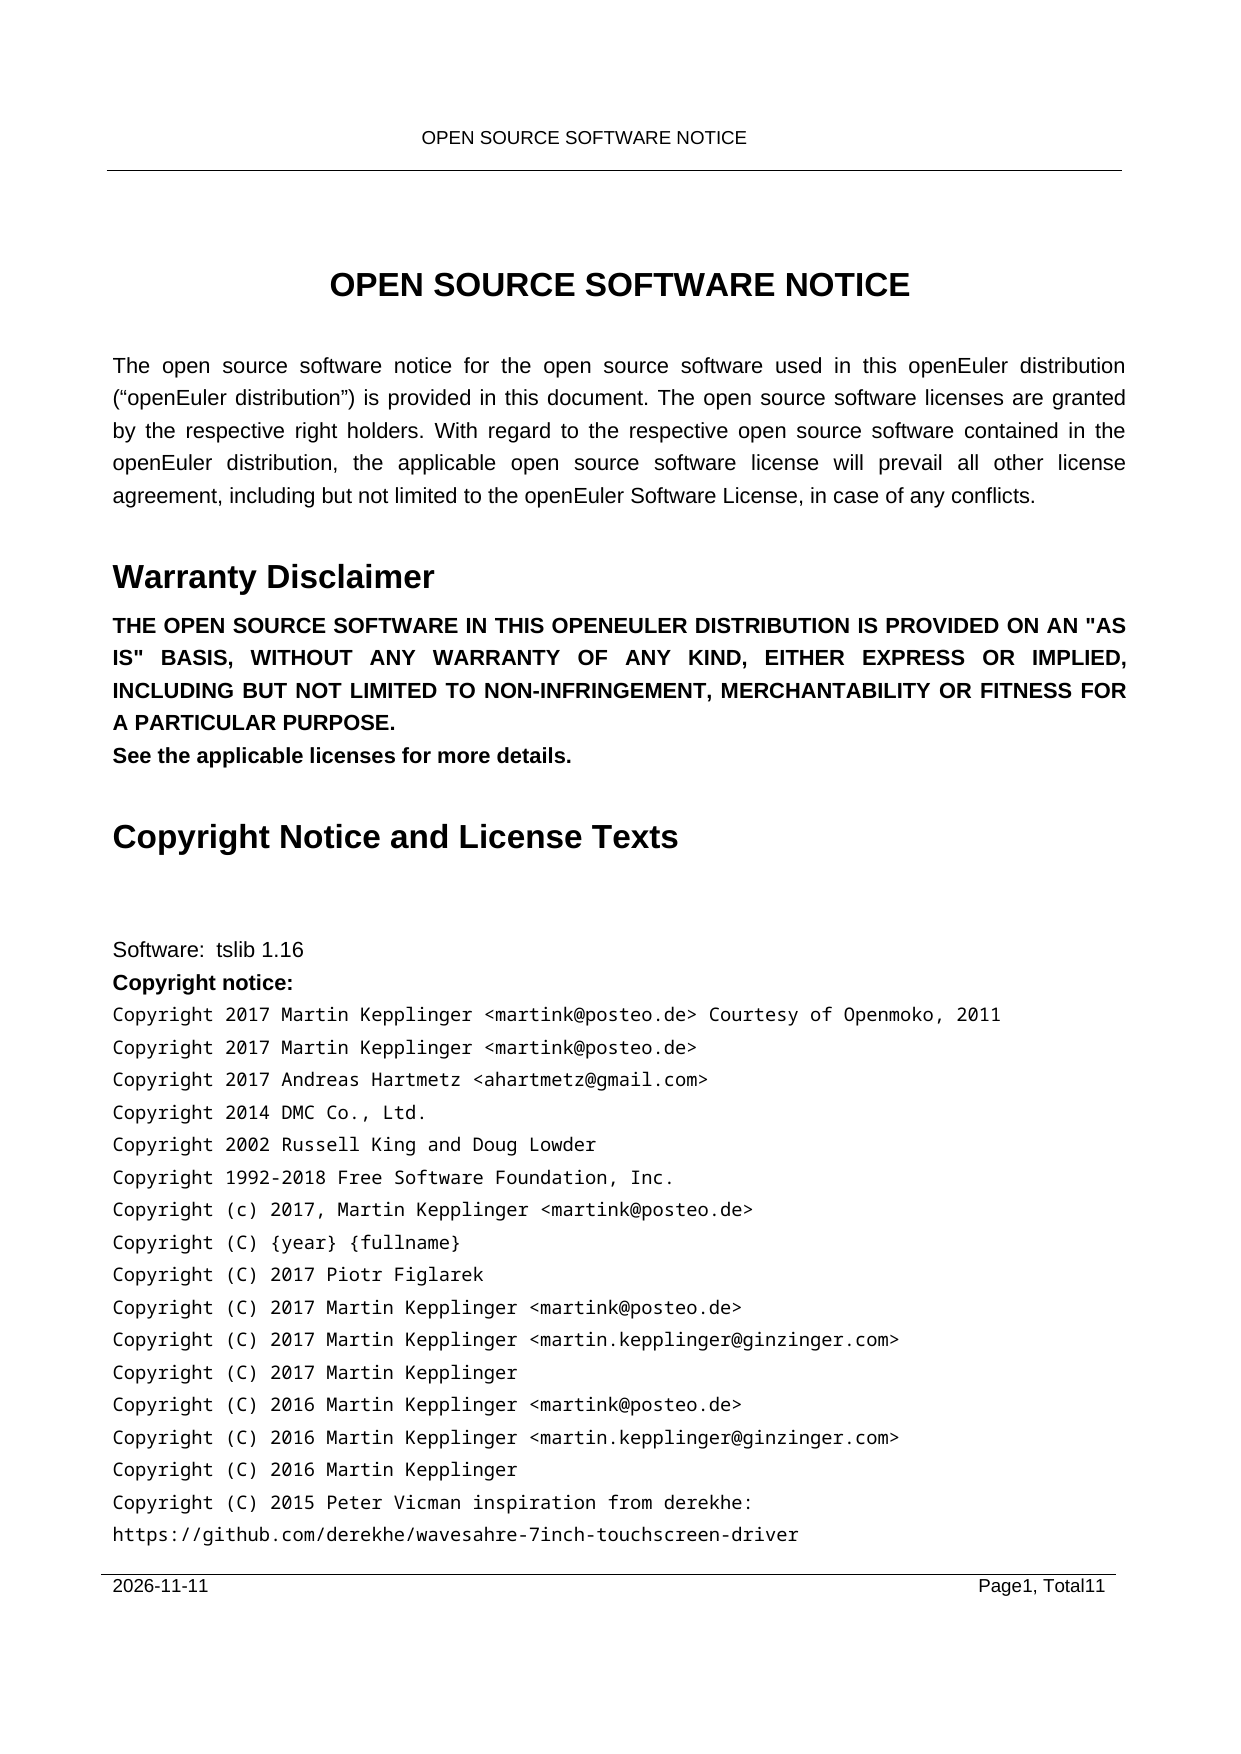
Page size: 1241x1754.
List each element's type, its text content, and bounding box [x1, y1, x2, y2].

text Copyright 2014 DMC Co., Ltd. [112, 1096, 1128, 1128]
text Copyright (C) 2016 Martin Kepplinger [112, 1453, 1128, 1486]
text Copyright 1992-2018 Free Software Foundation, Inc. [112, 1161, 1128, 1193]
text Copyright 2002 Russell King and Doug Lowder [112, 1128, 1128, 1161]
text Copyright (C) 2017 Martin Kepplinger [112, 1356, 1128, 1388]
text Copyright (c) 2017, Martin Kepplinger <martink@posteo.de> [112, 1193, 1128, 1226]
text THE OPEN SOURCE SOFTWARE IN THIS OPENEULER DISTRIBUTION IS PROVIDED ON AN "AS IS" BASIS, WITHOUT ANY WARRANTY OF ANY KIND, EITHER EXPRESS OR IMPLIED, INCLUDING BUT NOT LIMITED TO NON-INFRINGEMENT, MERCHANTABILITY OR FITNESS FOR A PARTICULAR PURPOSE. See the applicable licenses for more details. [112, 609, 1128, 771]
text Copyright 2017 Andreas Hartmetz <ahartmetz@gmail.com> [112, 1063, 1128, 1096]
text Copyright notice: [112, 966, 1128, 998]
text Copyright (C) {year} {fullname} [112, 1226, 1128, 1258]
text Copyright 2017 Martin Kepplinger <martink@posteo.de> Courtesy of Openmoko, 2011 [112, 998, 1128, 1031]
text Copyright (C) 2016 Martin Kepplinger <martin.kepplinger@ginzinger.com> [112, 1421, 1128, 1453]
text OPEN SOURCE SOFTWARE NOTICE [112, 251, 1128, 316]
text Copyright (C) 2017 Piotr Figlarek [112, 1258, 1128, 1291]
text Copyright (C) 2015 Peter Vicman inspiration from derekhe: https://github.com/derekhe/wavesahre-7inch-touchscreen-driver [112, 1486, 1128, 1551]
text Copyright (C) 2017 Martin Kepplinger <martink@posteo.de> [112, 1291, 1128, 1323]
text Copyright Notice and License Texts [112, 804, 1128, 869]
text Warranty Disclaimer [112, 544, 1128, 609]
text The open source software notice for the open source software used in this openEuler distribution (“openEuler distribution”) is provided in this document. The open source software licenses are granted by the respective right holders. With regard to the respective open source software contained in the openEuler distribution, the applicable open source software license will prevail all other license agreement, including but not limited to the openEuler Software License, in case of any conflicts. [112, 349, 1128, 511]
text Copyright (C) 2016 Martin Kepplinger <martink@posteo.de> [112, 1388, 1128, 1421]
text Copyright (C) 2017 Martin Kepplinger <martin.kepplinger@ginzinger.com> [112, 1323, 1128, 1356]
text Copyright 2017 Martin Kepplinger <martink@posteo.de> [112, 1031, 1128, 1063]
text Software: tslib 1.16 [112, 933, 1128, 966]
